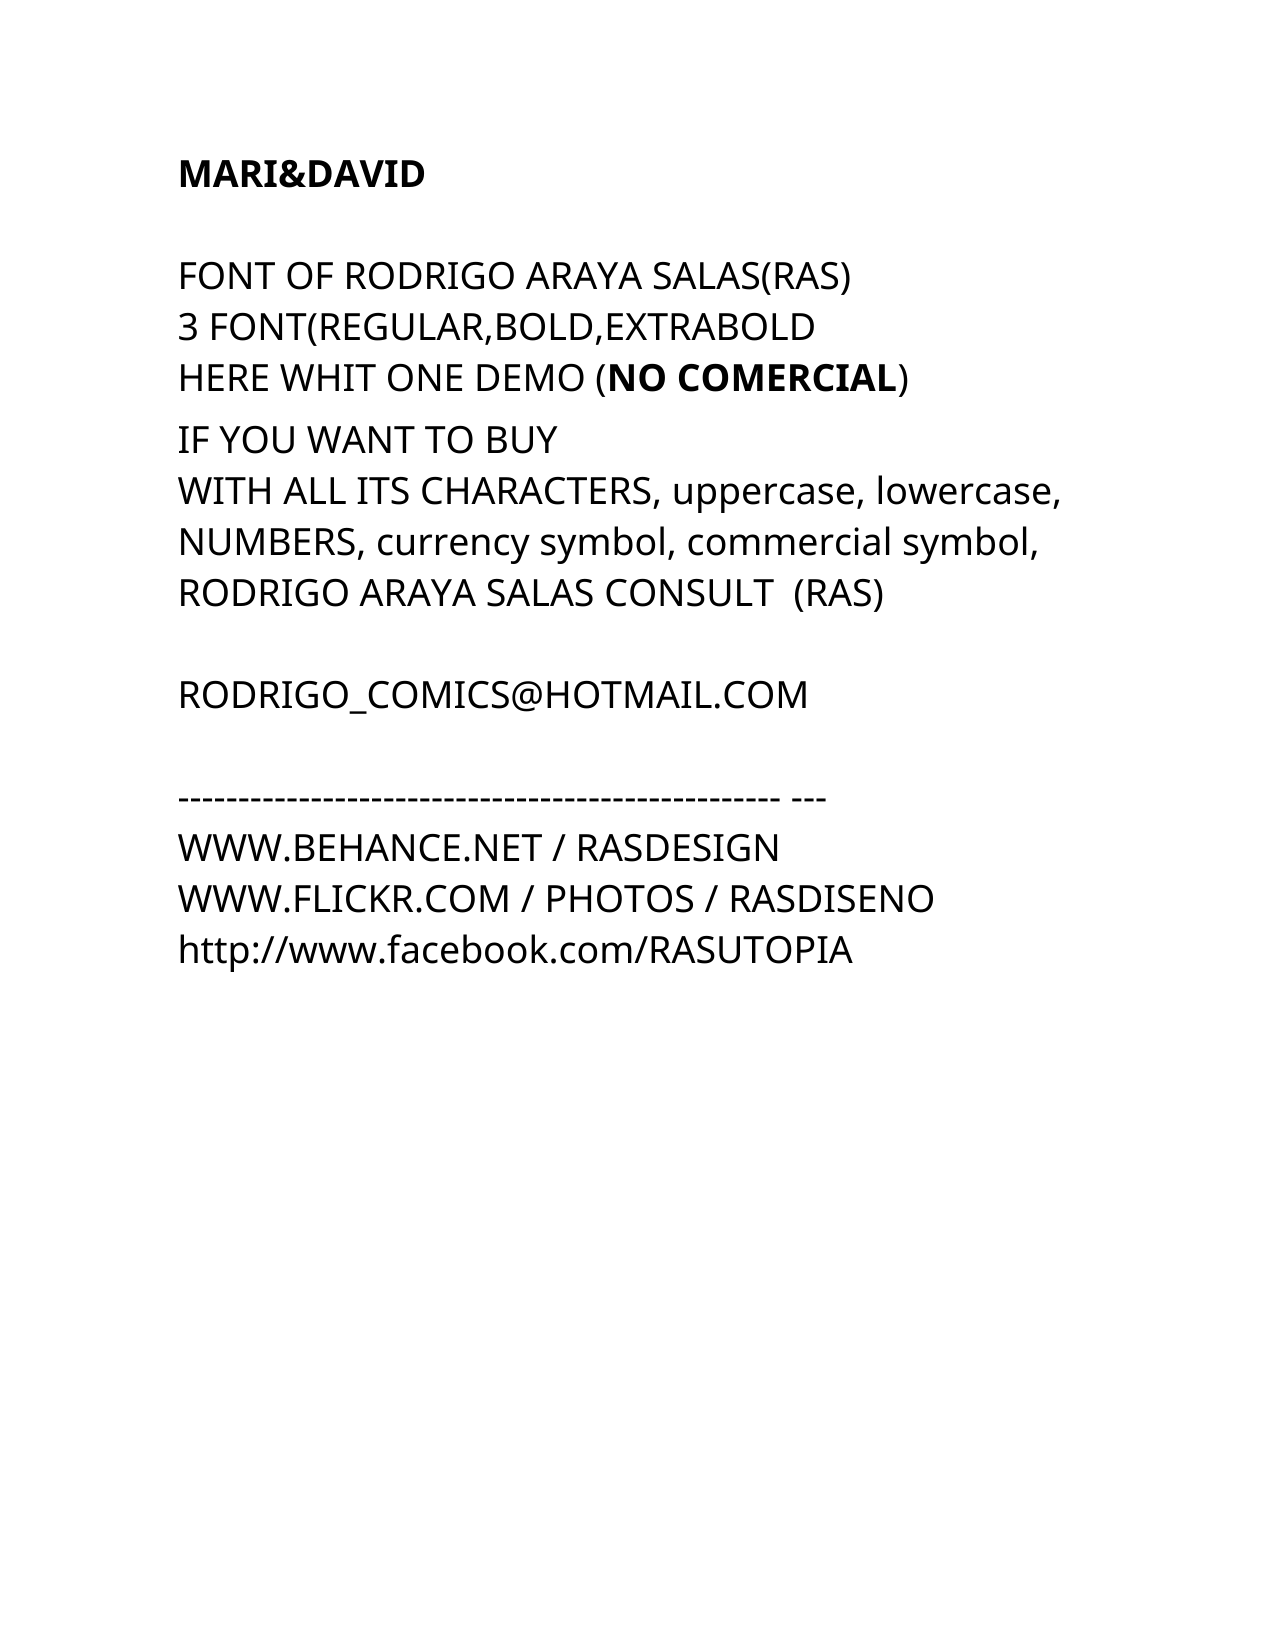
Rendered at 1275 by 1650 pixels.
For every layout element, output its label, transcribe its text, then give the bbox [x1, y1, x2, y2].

text FONT OF RODRIGO ARAYA SALAS(RAS) [177, 250, 1098, 301]
text HERE WHIT ONE DEMO (NO COMERCIAL) [177, 352, 1098, 403]
text IF YOU WANT TO BUY WITH ALL ITS CHARACTERS, uppercase, lowercase, NUMBERS, currency symbol, commercial symbol, RODRIGO ARAYA SALAS CONSULT (RAS) RODRIGO_COMICS@HOTMAIL.COM -------------------------------------------------- --- WWW.BEHANCE.NET / RASDESIGN WWW.FLICKR.COM / PHOTOS / RASDISENO http://www.facebook.com/RASUTOPIA [177, 413, 1098, 975]
text 3 FONT(REGULAR,BOLD,EXTRABOLD [177, 301, 1098, 352]
text MARI&DAVID [177, 148, 1098, 199]
